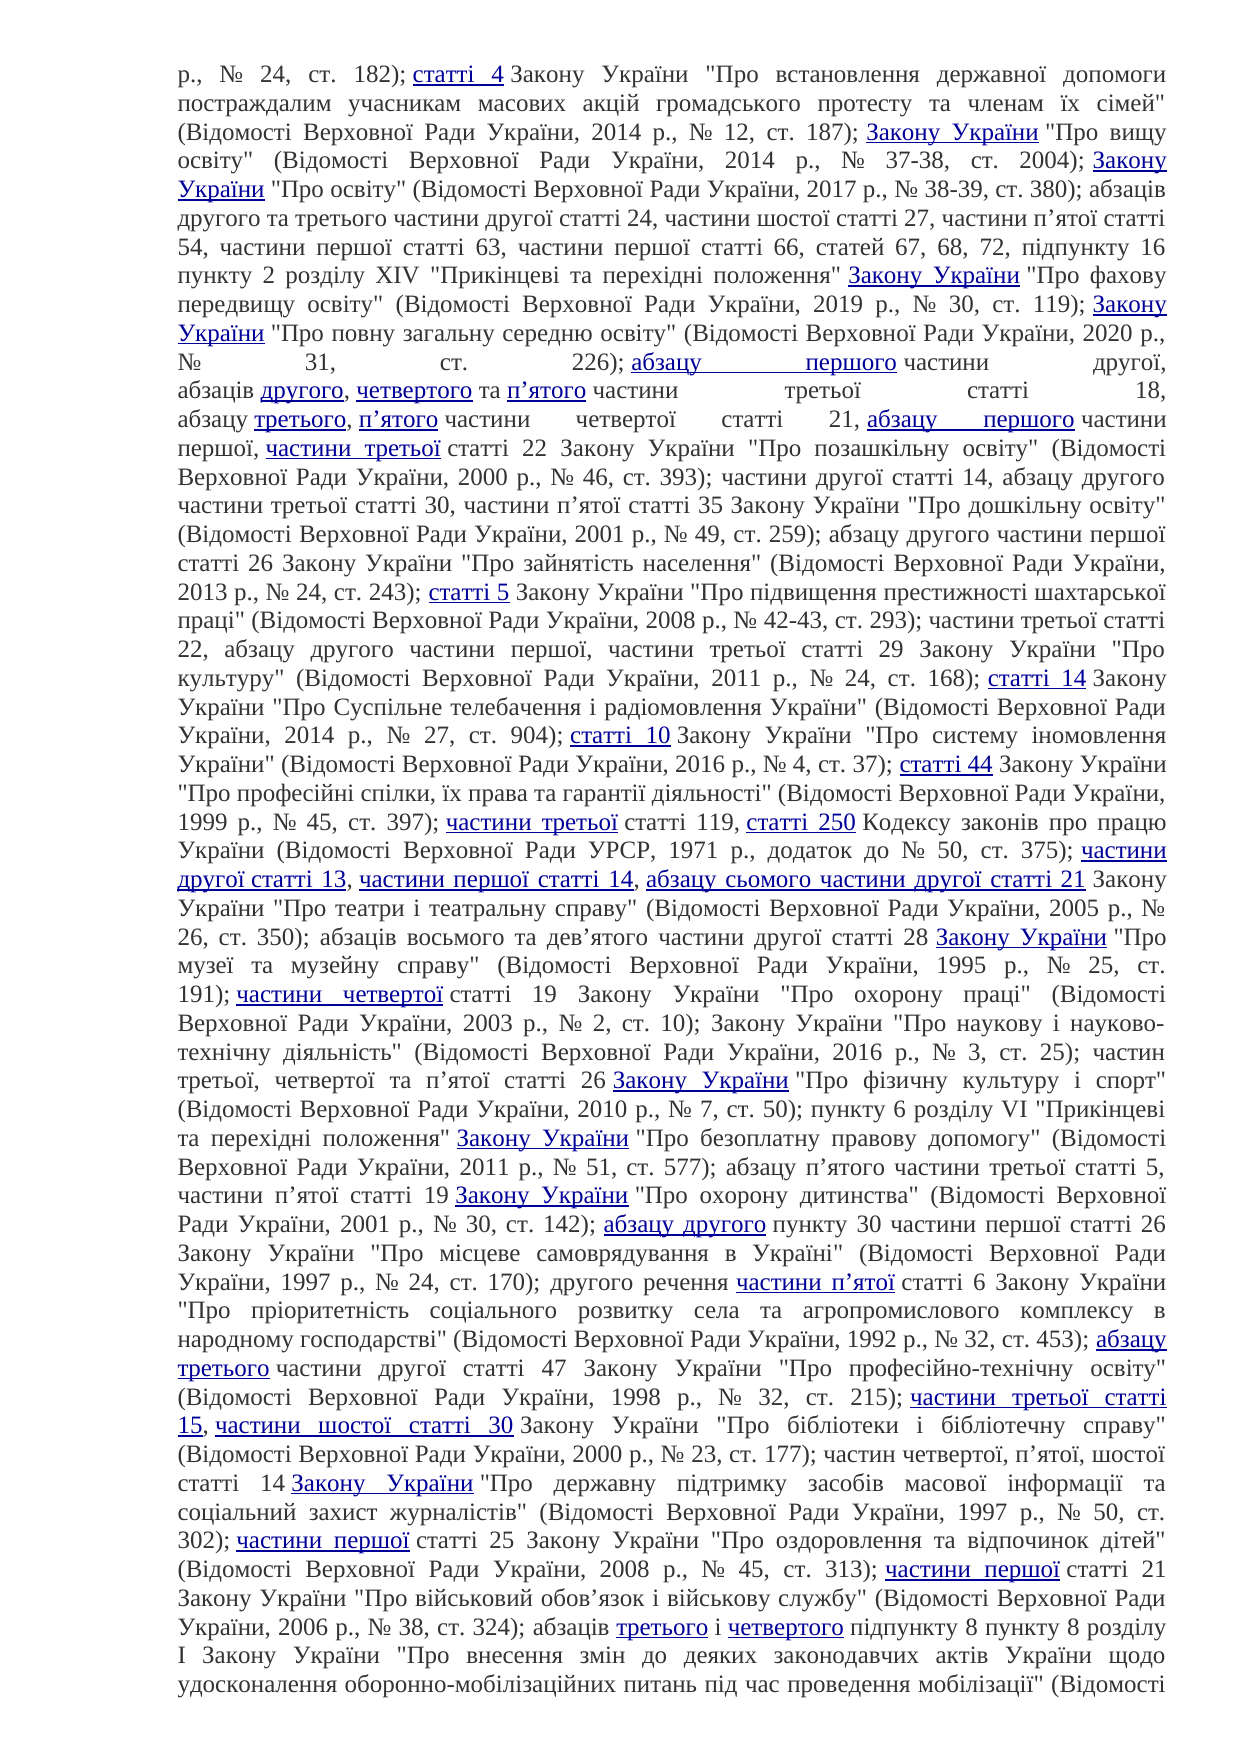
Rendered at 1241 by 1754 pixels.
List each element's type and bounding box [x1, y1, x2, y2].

text [177, 59, 1167, 1698]
